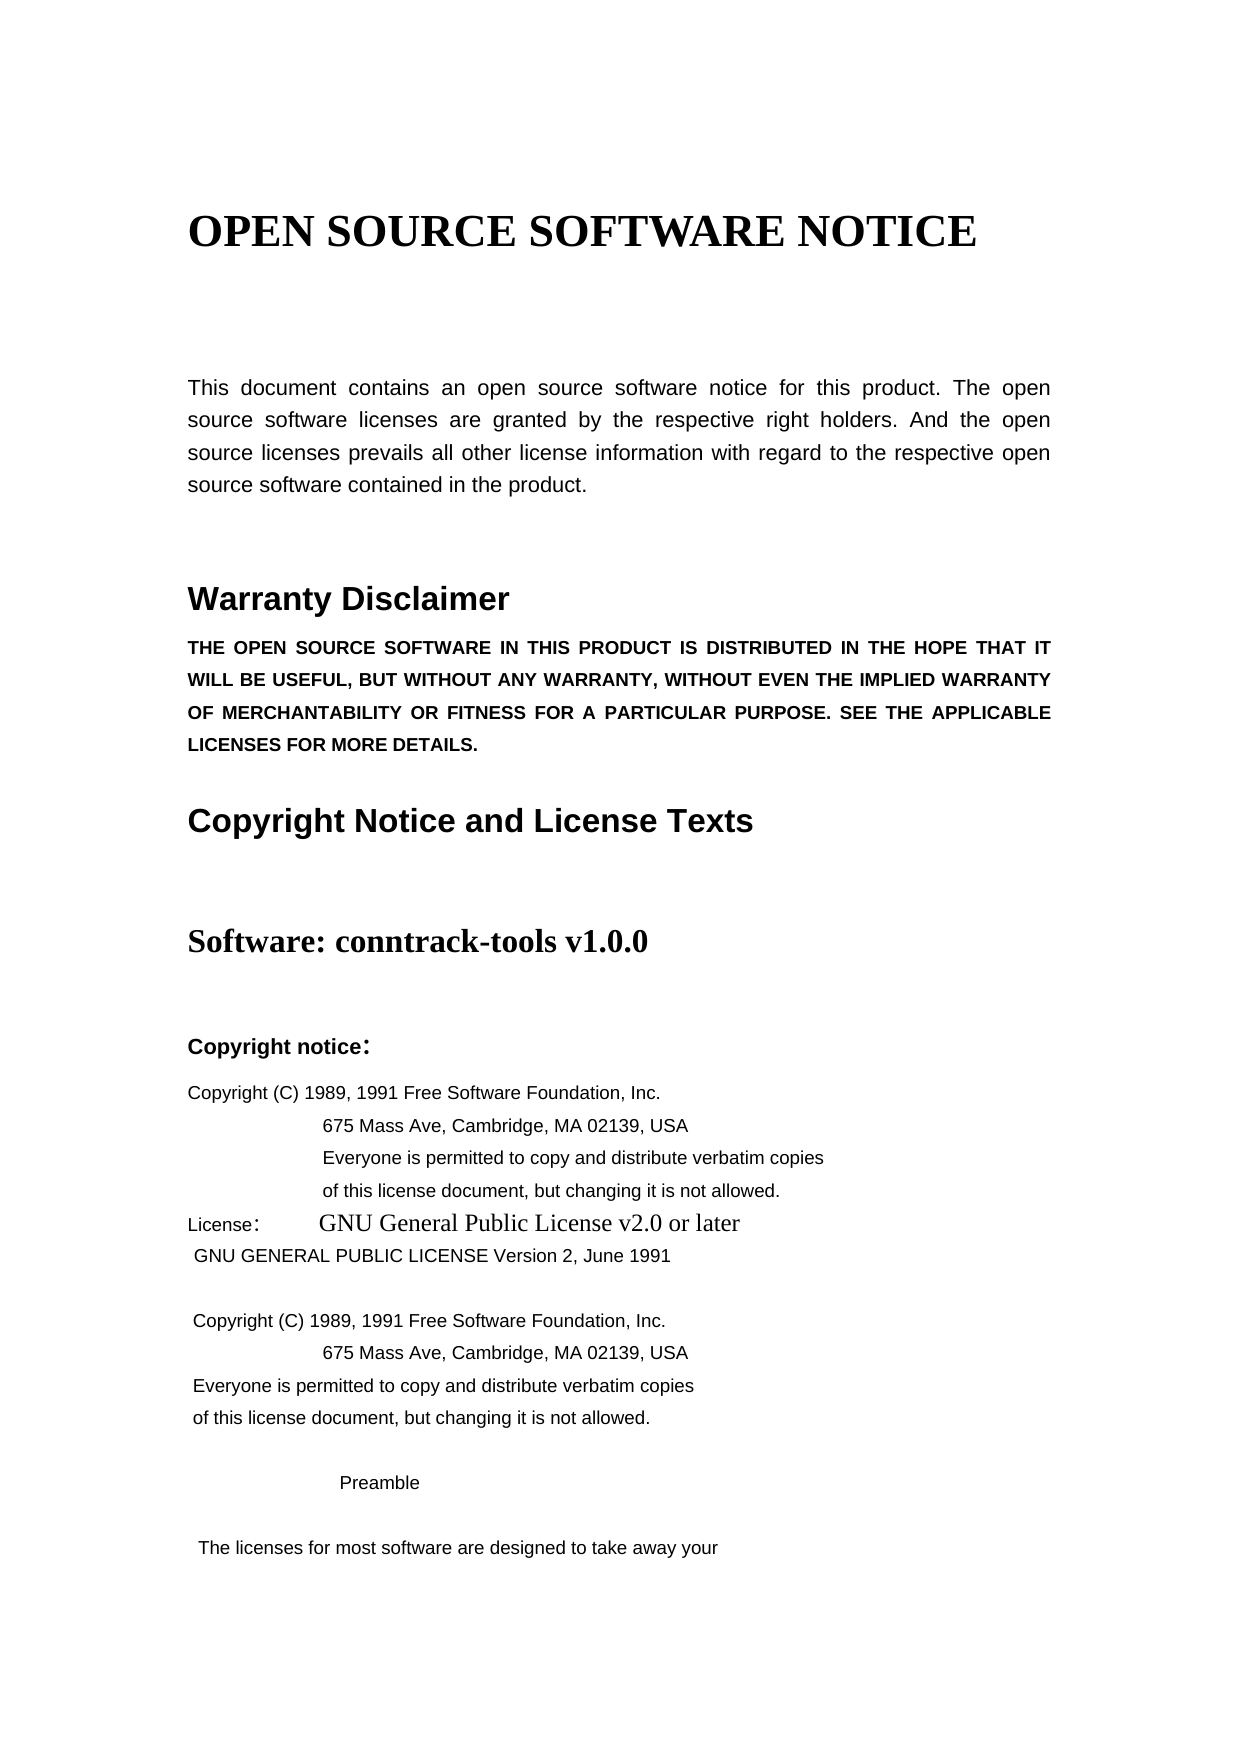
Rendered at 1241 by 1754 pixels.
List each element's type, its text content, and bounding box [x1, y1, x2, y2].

text Everyone is permitted to copy and distribute verbatim copies [187, 1142, 1053, 1174]
text Copyright notice： [187, 1028, 1053, 1061]
text Preamble [187, 1467, 1053, 1499]
subtitle Software: conntrack-tools v1.0.0 [187, 908, 1053, 973]
text The open source software in this product is distributed in the hope that it will be useful, but WITHOUT ANY WARRANTY, without even the implied warranty of MERCHANTABILITY or FITNESS FOR A PARTICULAR PURPOSE. See the applicable licenses for more details. [187, 631, 1053, 761]
text Copyright (C) 1989, 1991 Free Software Foundation, Inc. [187, 1304, 1053, 1337]
text The licenses for most software are designed to take away your [187, 1532, 1053, 1564]
text Warranty Disclaimer [187, 566, 1053, 631]
text Copyright (C) 1989, 1991 Free Software Foundation, Inc. [187, 1077, 1053, 1109]
text GNU GENERAL PUBLIC LICENSE Version 2, June 1991 [187, 1239, 1053, 1272]
text of this license document, but changing it is not allowed. [187, 1174, 1053, 1207]
text of this license document, but changing it is not allowed. [187, 1402, 1053, 1434]
text 675 Mass Ave, Cambridge, MA 02139, USA [187, 1109, 1053, 1142]
text This document contains an open source software notice for this product. The open source software licenses are granted by the respective right holders. And the open source licenses prevails all other license information with regard to the respective open source software contained in the product. [187, 371, 1053, 501]
text 675 Mass Ave, Cambridge, MA 02139, USA [187, 1337, 1053, 1369]
text Everyone is permitted to copy and distribute verbatim copies [187, 1369, 1053, 1402]
subtitle OPEN SOURCE SOFTWARE NOTICE [187, 197, 1053, 262]
text License： GNU General Public License v2.0 or later [187, 1207, 1053, 1239]
subtitle Copyright Notice and License Texts [187, 788, 1053, 853]
